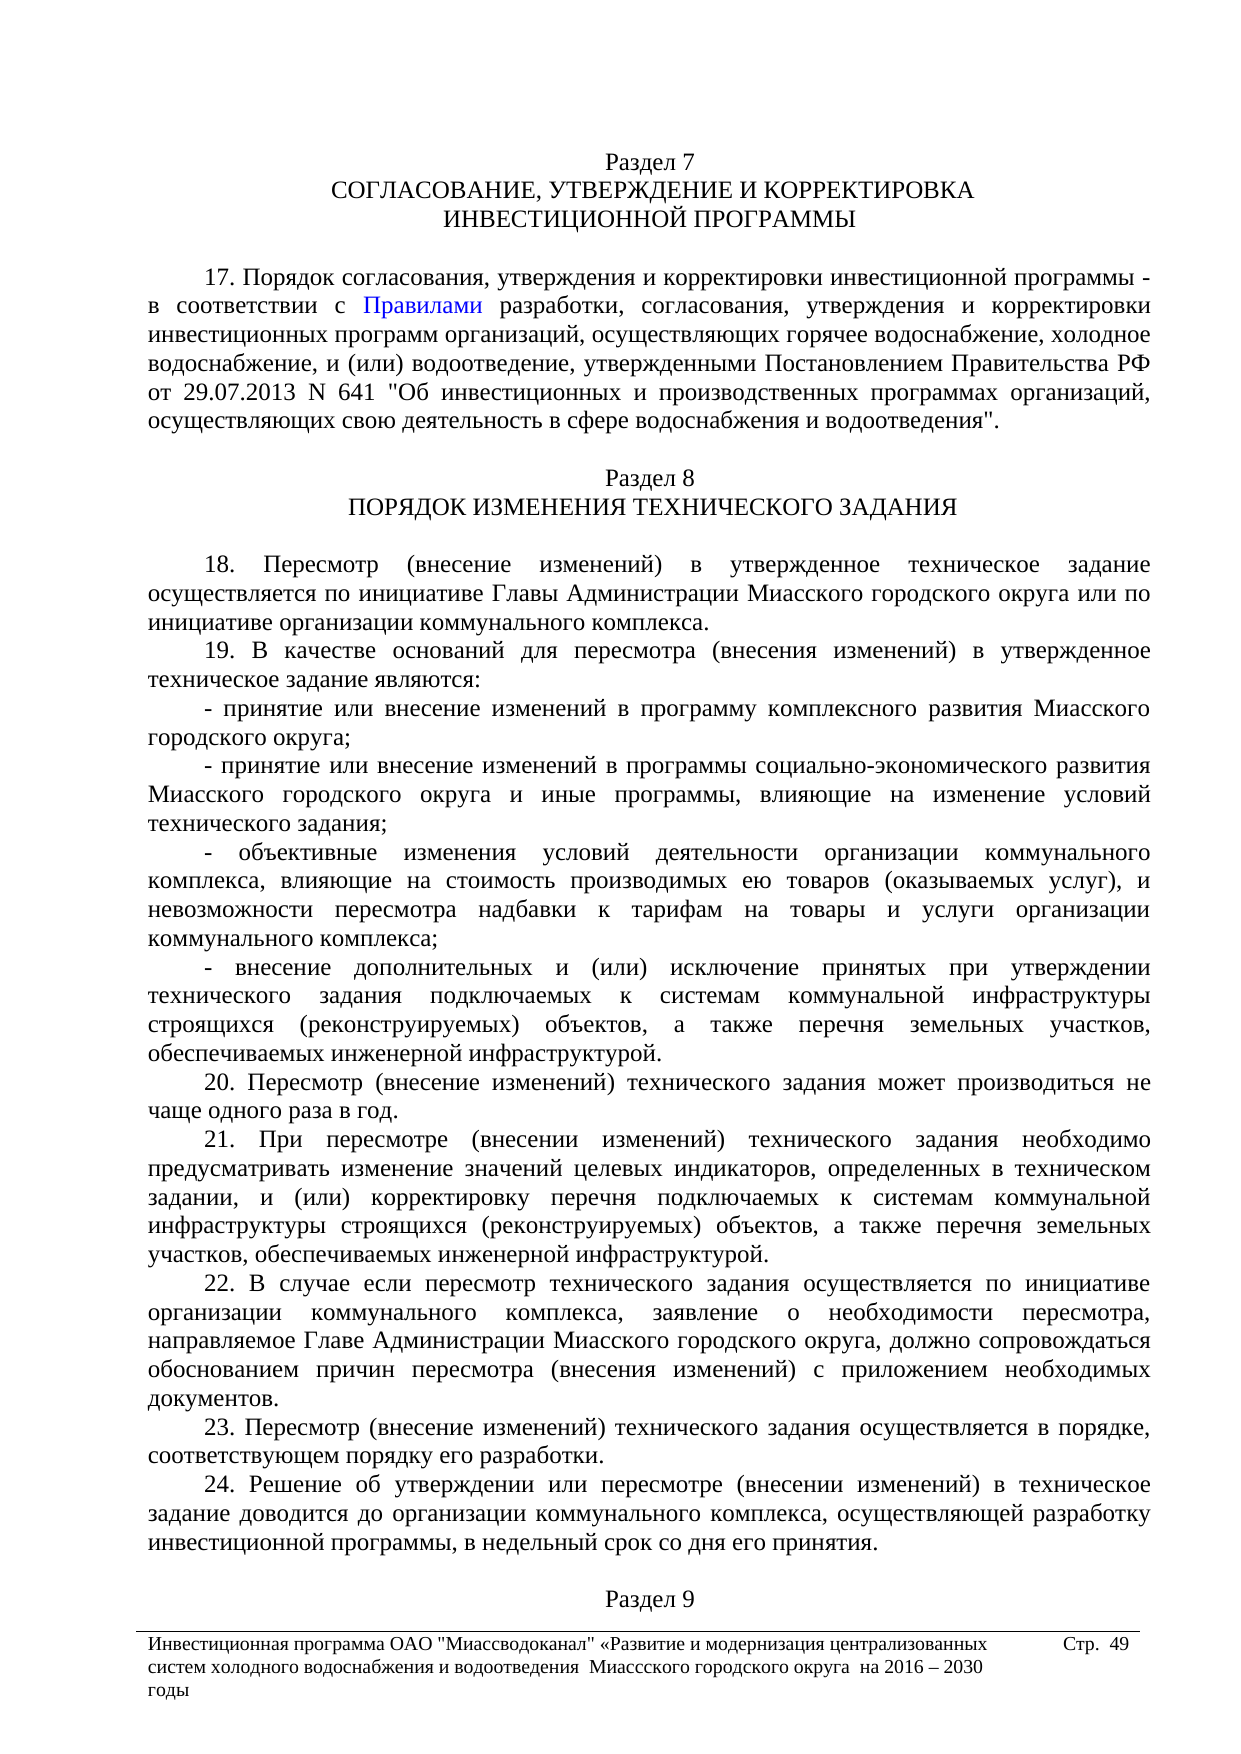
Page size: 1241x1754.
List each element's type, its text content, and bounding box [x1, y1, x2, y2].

list СОГЛАСОВАНИЕ, УТВЕРЖДЕНИЕ И КОРРЕКТИРОВКА [148, 176, 1152, 204]
list 19. В качестве оснований для пересмотра (внесения изменений) в утвержденное техническое задание являются: [148, 636, 1152, 693]
list Раздел 9 [148, 1584, 1152, 1613]
list - принятие или внесение изменений в программы социально-экономического развития Миасского городского округа и иные программы, влияющие на изменение условий технического задания; [148, 751, 1152, 837]
list ИНВЕСТИЦИОННОЙ ПРОГРАММЫ [148, 204, 1152, 233]
list ПОРЯДОК ИЗМЕНЕНИЯ ТЕХНИЧЕСКОГО ЗАДАНИЯ [148, 492, 1152, 521]
list 21. При пересмотре (внесении изменений) технического задания необходимо предусматривать изменение значений целевых индикаторов, определенных в техническом задании, и (или) корректировку перечня подключаемых к системам коммунальной инфраструктуры строящихся (реконструируемых) объектов, а также перечня земельных участков, обеспечиваемых инженерной инфраструктурой. [148, 1124, 1152, 1268]
list 23. Пересмотр (внесение изменений) технического задания осуществляется в порядке, соответствующем порядку его разработки. [148, 1412, 1152, 1469]
list - внесение дополнительных и (или) исключение принятых при утверждении технического задания подключаемых к системам коммунальной инфраструктуры строящихся (реконструируемых) объектов, а также перечня земельных участков, обеспечиваемых инженерной инфраструктурой. [148, 952, 1152, 1067]
list Раздел 7 [148, 147, 1152, 176]
list 18. Пересмотр (внесение изменений) в утвержденное техническое задание осуществляется по инициативе Главы Администрации Миасского городского округа или по инициативе организации коммунального комплекса. [148, 549, 1152, 636]
list - принятие или внесение изменений в программу комплексного развития Миасского городского округа; [148, 693, 1152, 751]
list - объективные изменения условий деятельности организации коммунального комплекса, влияющие на стоимость производимых ею товаров (оказываемых услуг), и невозможности пересмотра надбавки к тарифам на товары и услуги организации коммунального комплекса; [148, 837, 1152, 952]
list Раздел 8 [148, 463, 1152, 492]
list 20. Пересмотр (внесение изменений) технического задания может производиться не чаще одного раза в год. [148, 1067, 1152, 1124]
list 22. В случае если пересмотр технического задания осуществляется по инициативе организации коммунального комплекса, заявление о необходимости пересмотра, направляемое Главе Администрации Миасского городского округа, должно сопровождаться обоснованием причин пересмотра (внесения изменений) с приложением необходимых документов. [148, 1268, 1152, 1412]
list 17. Порядок согласования, утверждения и корректировки инвестиционной программы - в соответствии с Правилами разработки, согласования, утверждения и корректировки инвестиционных программ организаций, осуществляющих горячее водоснабжение, холодное водоснабжение, и (или) водоотведение, утвержденными Постановлением Правительства РФ от 29.07.2013 N 641 "Об инвестиционных и производственных программах организаций, осуществляющих свою деятельность в сфере водоснабжения и водоотведения". [148, 262, 1152, 434]
list 24. Решение об утверждении или пересмотре (внесении изменений) в техническое задание доводится до организации коммунального комплекса, осуществляющей разработку инвестиционной программы, в недельный срок со дня его принятия. [148, 1469, 1152, 1556]
